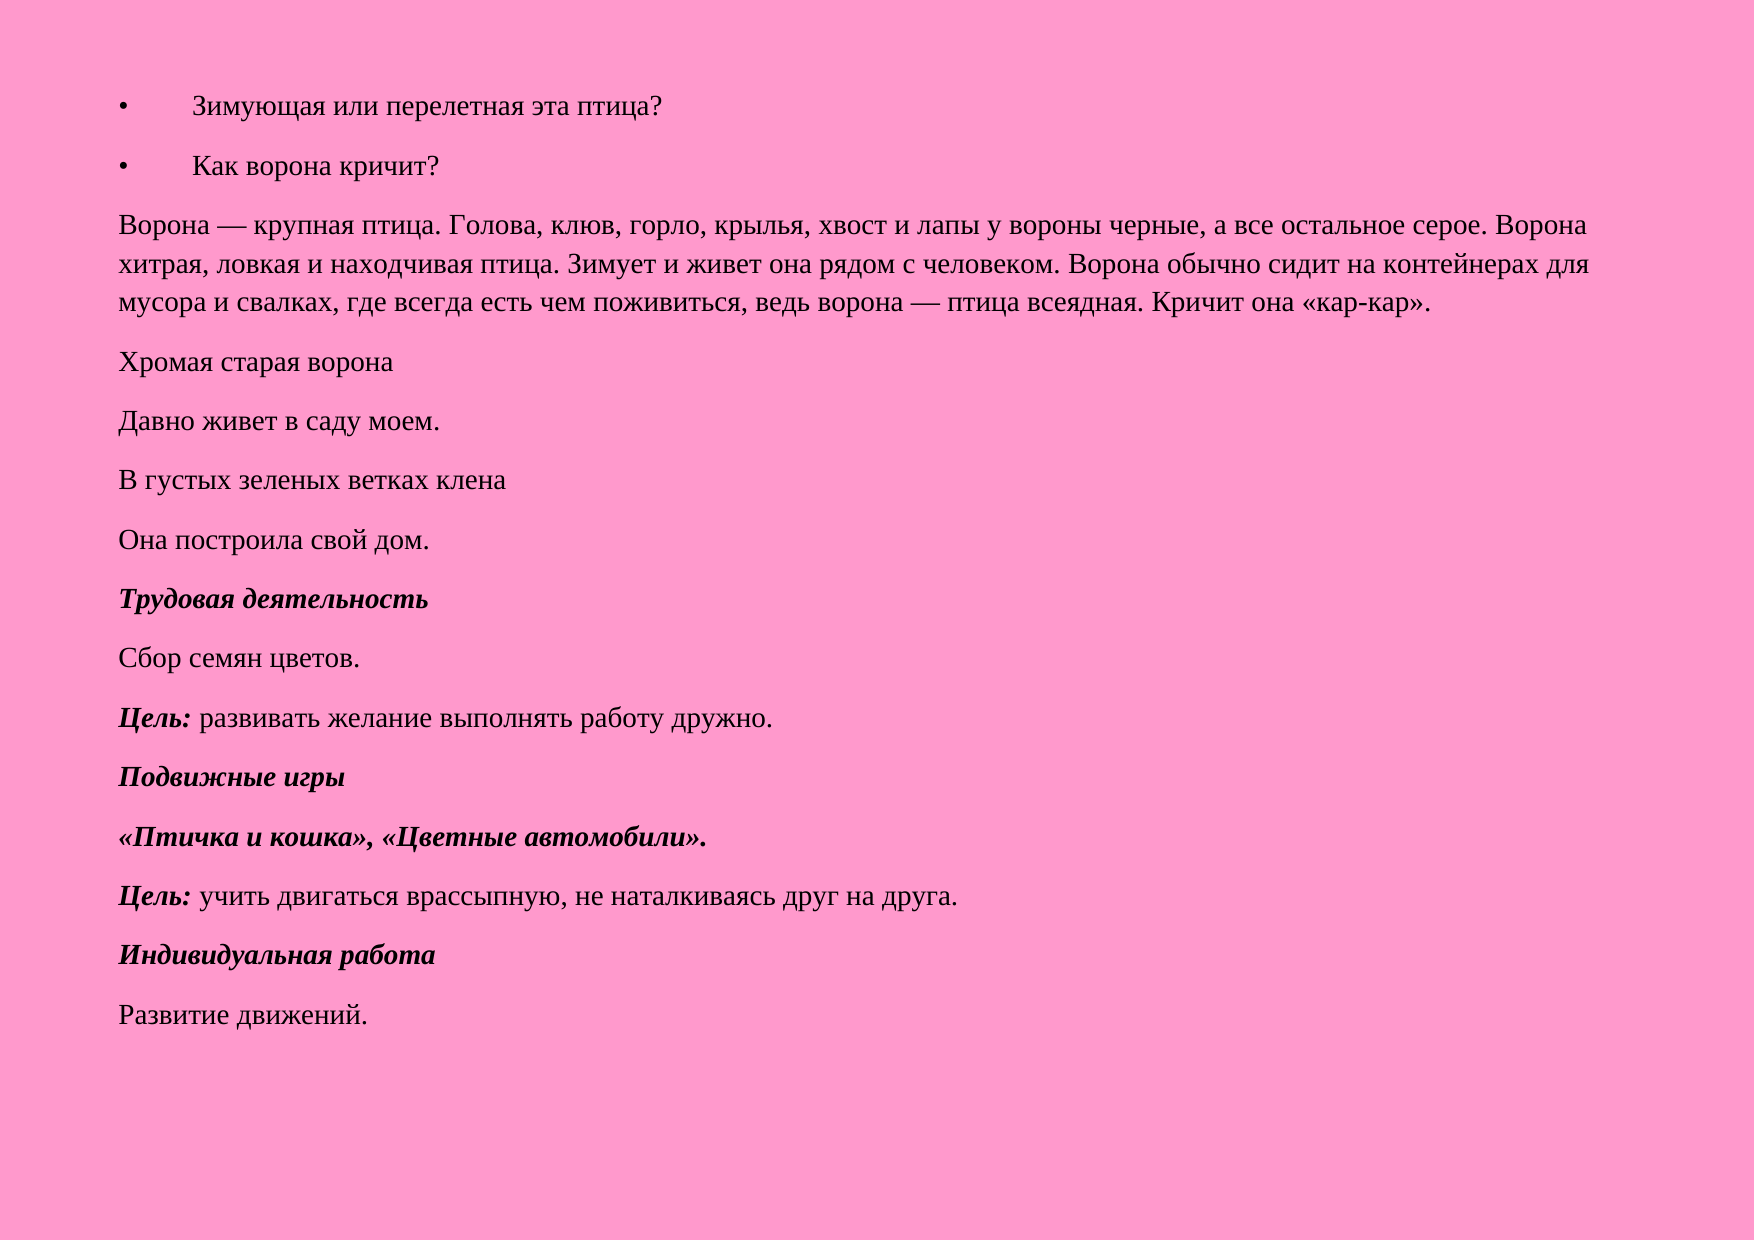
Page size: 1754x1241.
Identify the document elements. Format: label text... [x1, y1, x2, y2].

text Ворона — крупная птица. Голова, клюв, горло, крылья, хвост и лапы у вороны черные, а все остальное серое. Ворона хитрая, ловкая и находчивая птица. Зимует и живет она рядом с человеком. Ворона обычно сидит на контейнерах для мусора и свалках, где всегда есть чем поживиться, ведь ворона — птица всеядная. Кричит она «кар-кар». [118, 207, 1636, 318]
text Сбор семян цветов. [118, 641, 1636, 674]
text Подвижные игры [118, 759, 1636, 793]
text Развитие движений. [118, 997, 1636, 1030]
text Она построила свой дом. [118, 522, 1636, 555]
text Трудовая деятельность [118, 581, 1636, 615]
text Индивидуальная работа [118, 937, 1636, 971]
text Цель: учить двигаться врассыпную, не наталкиваясь друг на друга. [118, 878, 1636, 912]
text Хромая старая ворона [118, 344, 1636, 377]
text Давно живет в саду моем. [118, 403, 1636, 437]
text «Птичка и кошка», «Цветные автомобили». [118, 819, 1636, 852]
text • Как ворона кричит? [118, 148, 1636, 181]
text • Зимующая или перелетная эта птица? [118, 88, 1636, 122]
text Цель: развивать желание выполнять работу дружно. [118, 700, 1636, 733]
text В густых зеленых ветках клена [118, 462, 1636, 496]
